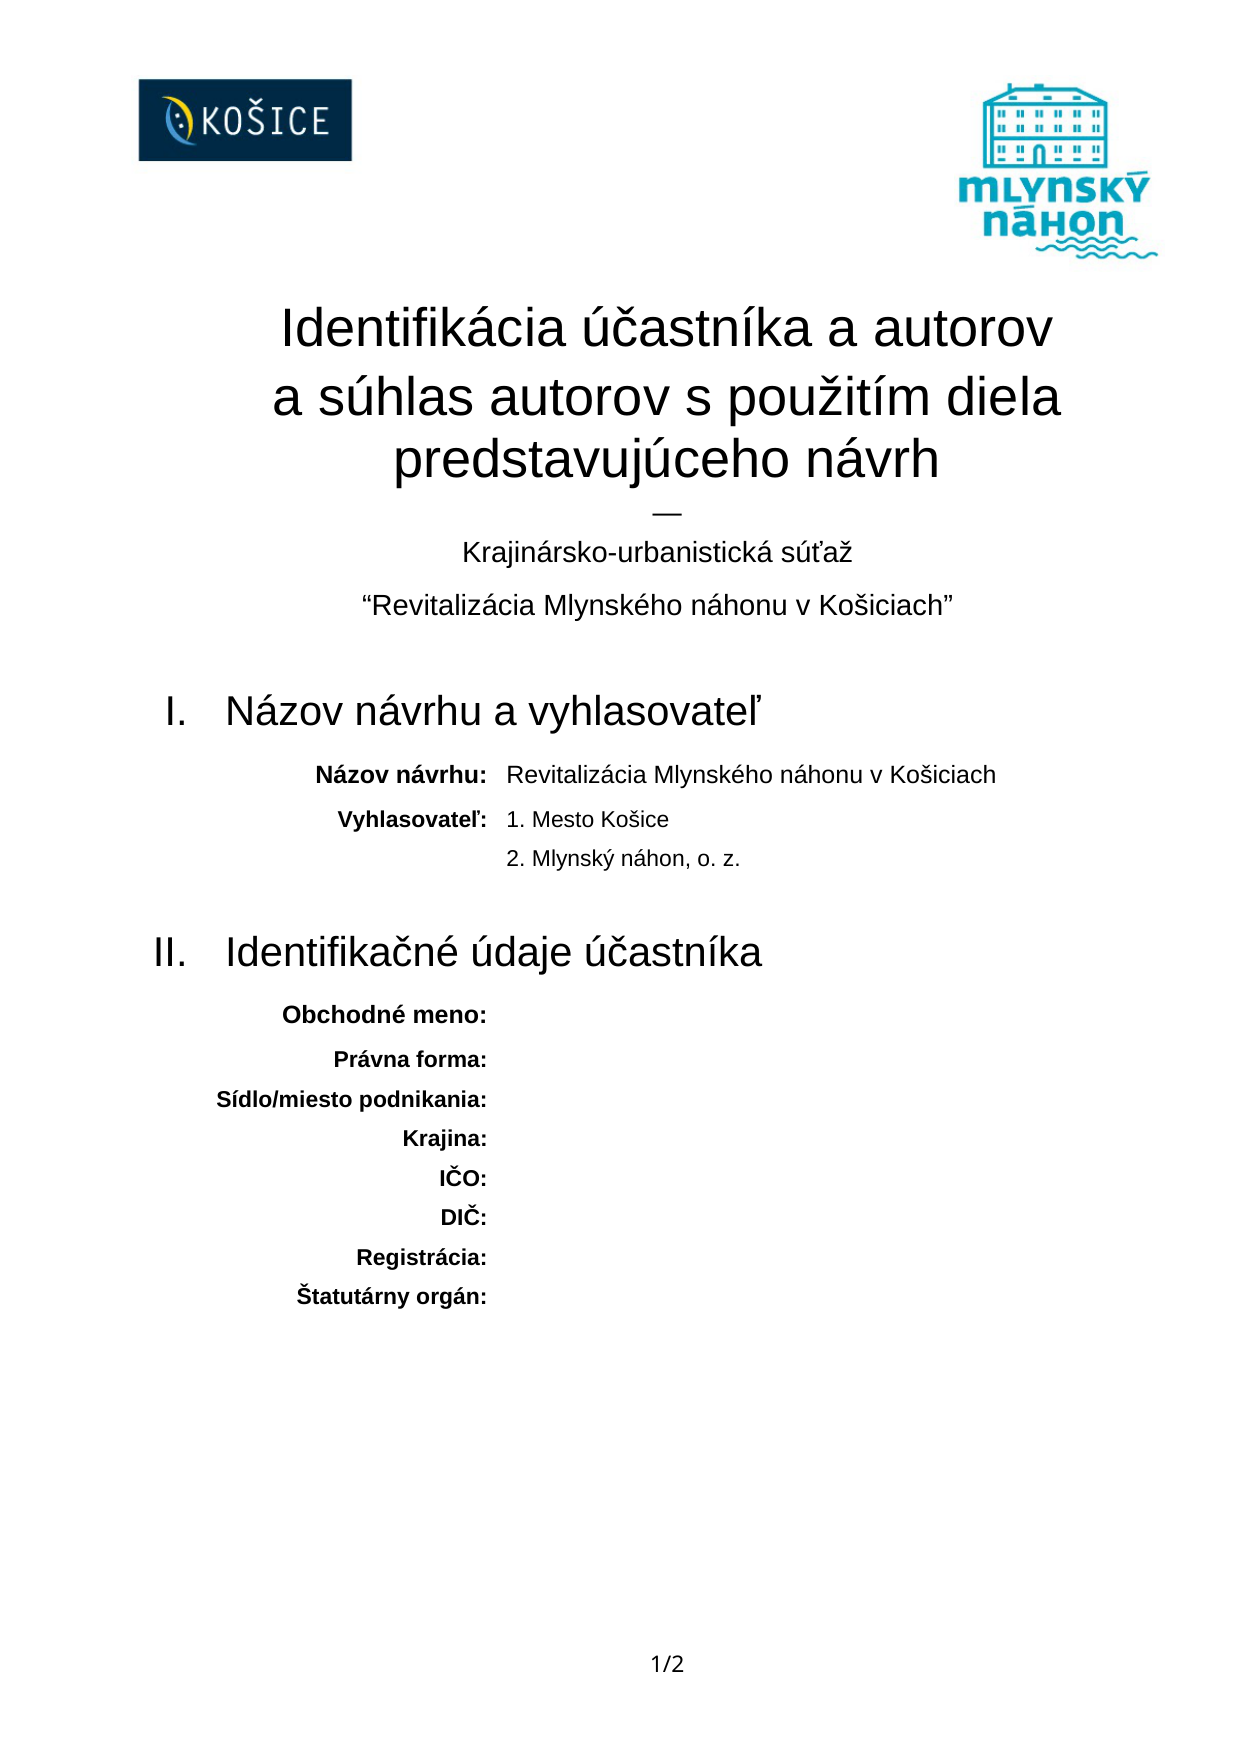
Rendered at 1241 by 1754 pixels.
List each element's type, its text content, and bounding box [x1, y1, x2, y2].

subtitle Krajinársko-urbanistická súťaž [150, 535, 1165, 568]
text Právna forma: [150, 1046, 1184, 1073]
text Krajina: [150, 1125, 1184, 1152]
subtitle “Revitalizácia Mlynského náhonu v Košiciach” [150, 588, 1165, 621]
text Registrácia: [150, 1244, 1184, 1270]
title a súhlas autorov s použitím diela predstavujúceho návrh [150, 364, 1184, 489]
text DIČ: [150, 1204, 1184, 1231]
text Štatutárny orgán: [150, 1283, 1184, 1310]
subtitle Obchodné meno: [150, 1000, 1165, 1029]
text — [150, 495, 1184, 529]
text IČO: [150, 1165, 1184, 1191]
text 2. Mlynský náhon, o. z. [150, 845, 1184, 872]
subtitle Identifikačné údaje účastníka [187, 927, 1165, 975]
picture [131, 75, 1166, 272]
title Identifikácia účastníka a autorov [150, 296, 1184, 358]
subtitle Názov návrhu: Revitalizácia Mlynského náhonu v Košiciach [150, 759, 1165, 788]
text Vyhlasovateľ: 1. Mesto Košice [150, 806, 1184, 832]
text Sídlo/miesto podnikania: [150, 1086, 1184, 1112]
subtitle Názov návrhu a vyhlasovateľ [187, 687, 1165, 735]
